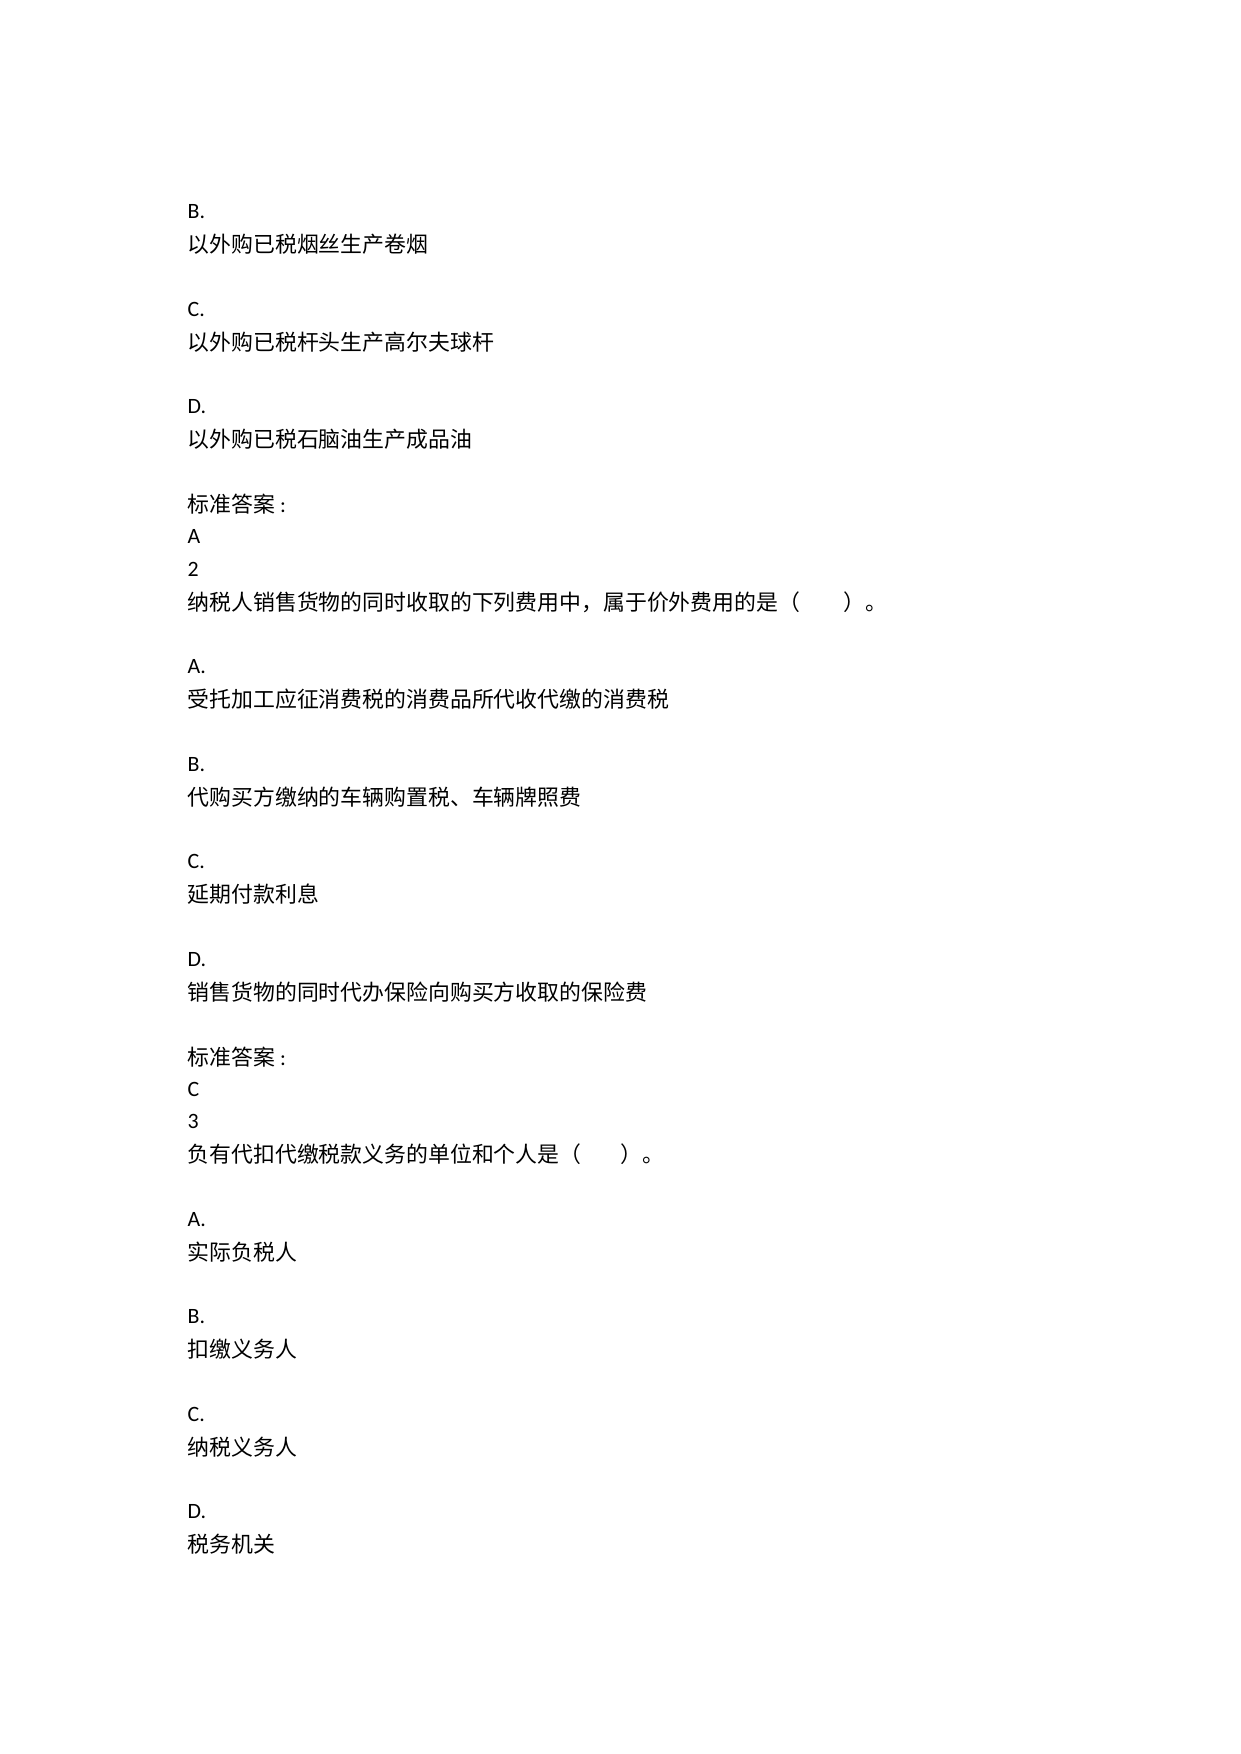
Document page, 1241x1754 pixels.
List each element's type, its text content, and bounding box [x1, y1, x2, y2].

text A. [187, 649, 1053, 682]
text C. [187, 292, 1053, 324]
text 延期付款利息 [187, 877, 1053, 909]
text 税务机关 [187, 1527, 1053, 1559]
text 以外购已税石脑油生产成品油 [187, 422, 1053, 454]
text 实际负税人 [187, 1234, 1053, 1267]
text B. [187, 1299, 1053, 1332]
text 以外购已税烟丝生产卷烟 [187, 227, 1053, 259]
text C [187, 1072, 1053, 1104]
text 受托加工应征消费税的消费品所代收代缴的消费税 [187, 682, 1053, 714]
text B. [187, 194, 1053, 227]
text A [187, 519, 1053, 552]
text 纳税人销售货物的同时收取的下列费用中，属于价外费用的是（ ）。 [187, 584, 1053, 617]
text B. [187, 747, 1053, 779]
text 以外购已税杆头生产高尔夫球杆 [187, 324, 1053, 357]
text A. [187, 1202, 1053, 1234]
text 销售货物的同时代办保险向购买方收取的保险费 [187, 974, 1053, 1007]
text D. [187, 389, 1053, 422]
text C. [187, 844, 1053, 877]
text 标准答案 : [187, 1039, 1053, 1072]
text C. [187, 1397, 1053, 1429]
text D. [187, 942, 1053, 974]
text 纳税义务人 [187, 1429, 1053, 1462]
text D. [187, 1494, 1053, 1527]
text 负有代扣代缴税款义务的单位和个人是（ ）。 [187, 1137, 1053, 1169]
text 代购买方缴纳的车辆购置税、车辆牌照费 [187, 779, 1053, 812]
text 3 [187, 1104, 1053, 1137]
text 扣缴义务人 [187, 1332, 1053, 1364]
text 标准答案 : [187, 487, 1053, 519]
text 2 [187, 552, 1053, 584]
